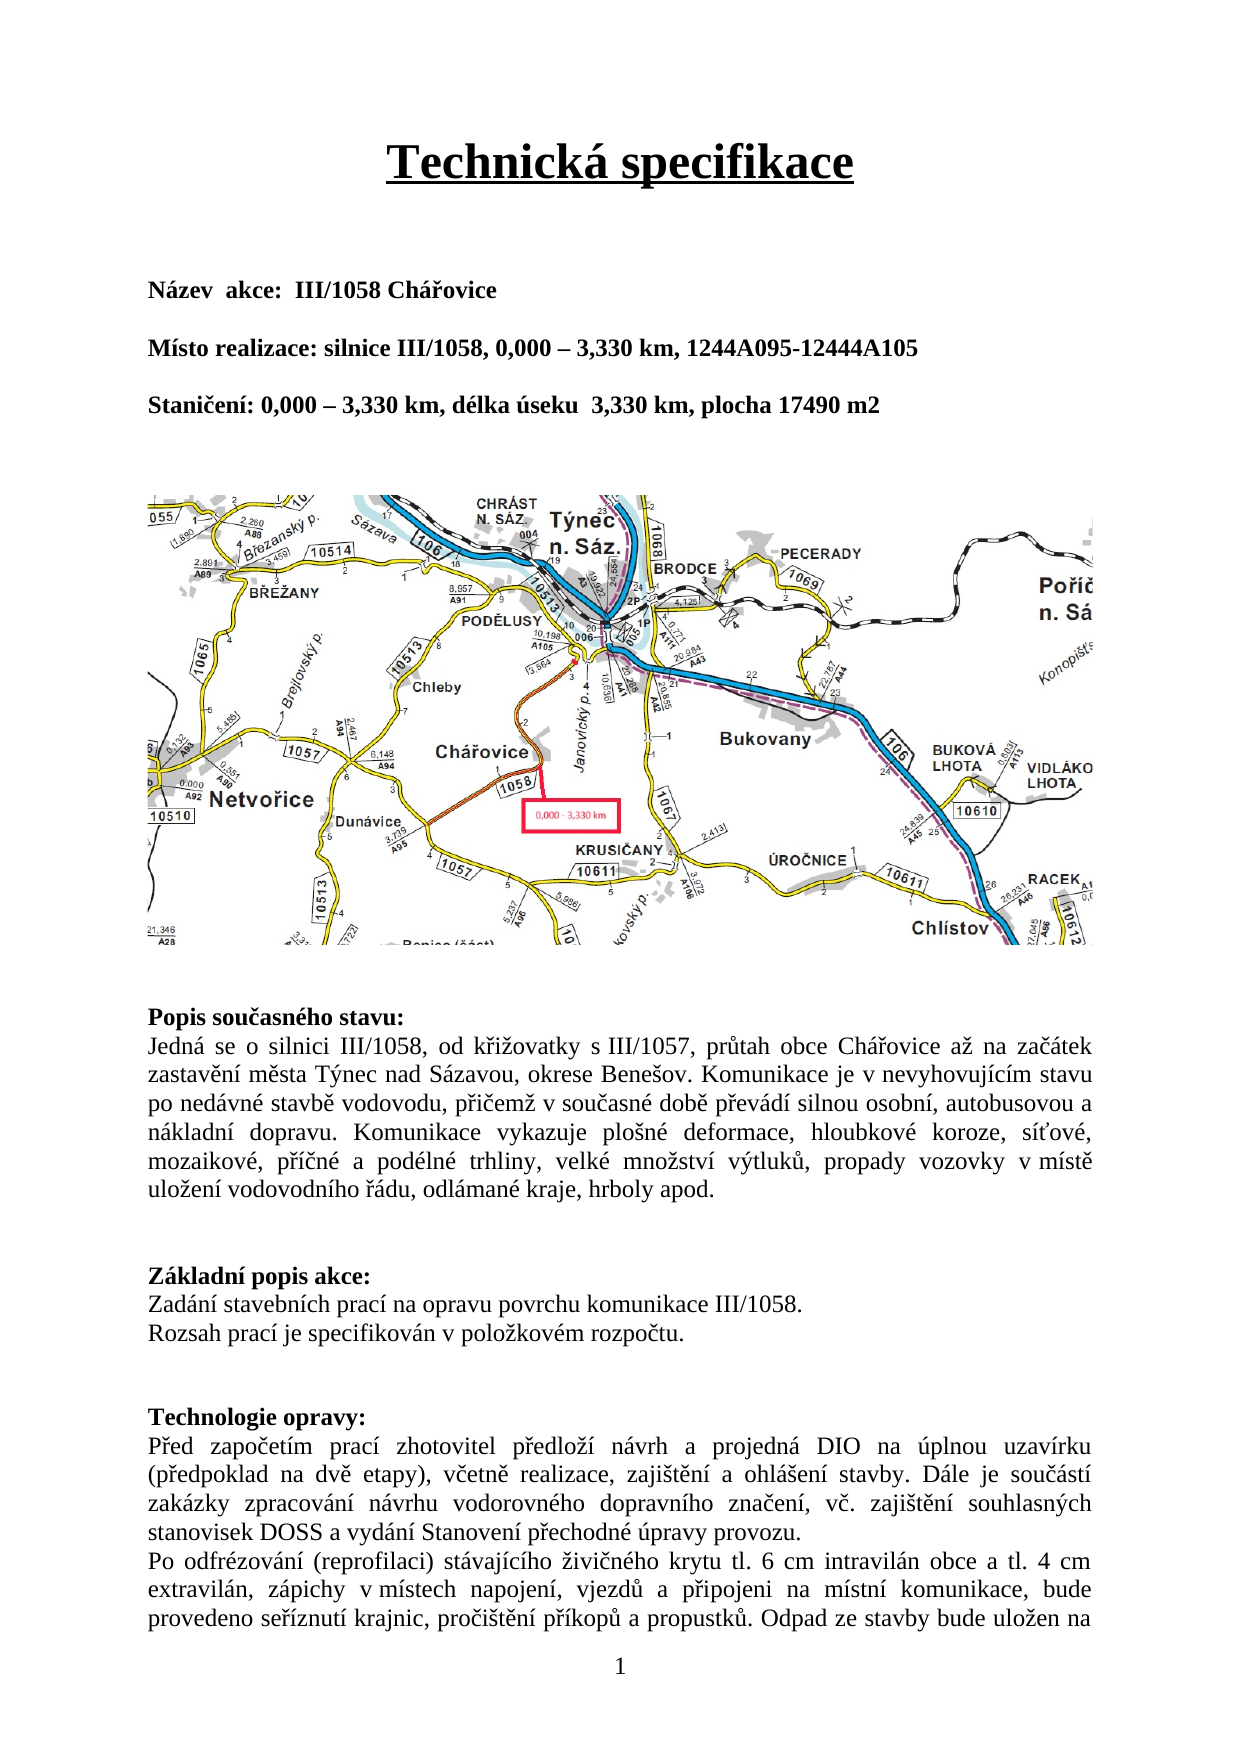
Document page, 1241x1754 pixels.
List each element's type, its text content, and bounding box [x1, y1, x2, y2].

text Základní popis akce: [148, 1261, 1092, 1289]
text Rozsah prací je specifikován v položkovém rozpočtu. [148, 1318, 1092, 1347]
text Jedná se o silnici III/1058, od křižovatky s III/1057, průtah obce Chářovice až na začátek zastavění města Týnec nad Sázavou, okrese Benešov. Komunikace je v nevyhovujícím stavu po nedávné stavbě vodovodu, přičemž v současné době převádí silnou osobní, autobusovou a nákladní dopravu. Komunikace vykazuje plošné deformace, hloubkové koroze, síťové, mozaikové, příčné a podélné trhliny, velké množství výtluků, propady vozovky v místě uložení vodovodního řádu, odlámané kraje, hrboly apod. [148, 1031, 1092, 1203]
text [148, 1546, 1092, 1632]
picture [147, 495, 1093, 945]
text Název akce: III/1058 Chářovice [148, 275, 1092, 304]
text Místo realizace: silnice III/1058, 0,000 – 3,330 km, 1244A095-12444A105 [148, 333, 1092, 361]
text Staničení: 0,000 – 3,330 km, délka úseku 3,330 km, plocha 17490 m2 [148, 390, 1092, 419]
text Před započetím prací zhotovitel předloží návrh a projedná DIO na úplnou uzavírku (předpoklad na dvě etapy), včetně realizace, zajištění a ohlášení stavby. Dále je součástí zakázky zpracování návrhu vodorovného dopravního značení, vč. zajištění souhlasných stanovisek DOSS a vydání Stanovení přechodné úpravy provozu. [148, 1431, 1092, 1546]
title Technická specifikace [148, 131, 1092, 189]
text Technologie opravy: [148, 1402, 1092, 1431]
text Zadání stavebních prací na opravu povrchu komunikace III/1058. [148, 1289, 1092, 1318]
text Popis současného stavu: [148, 1002, 1092, 1031]
